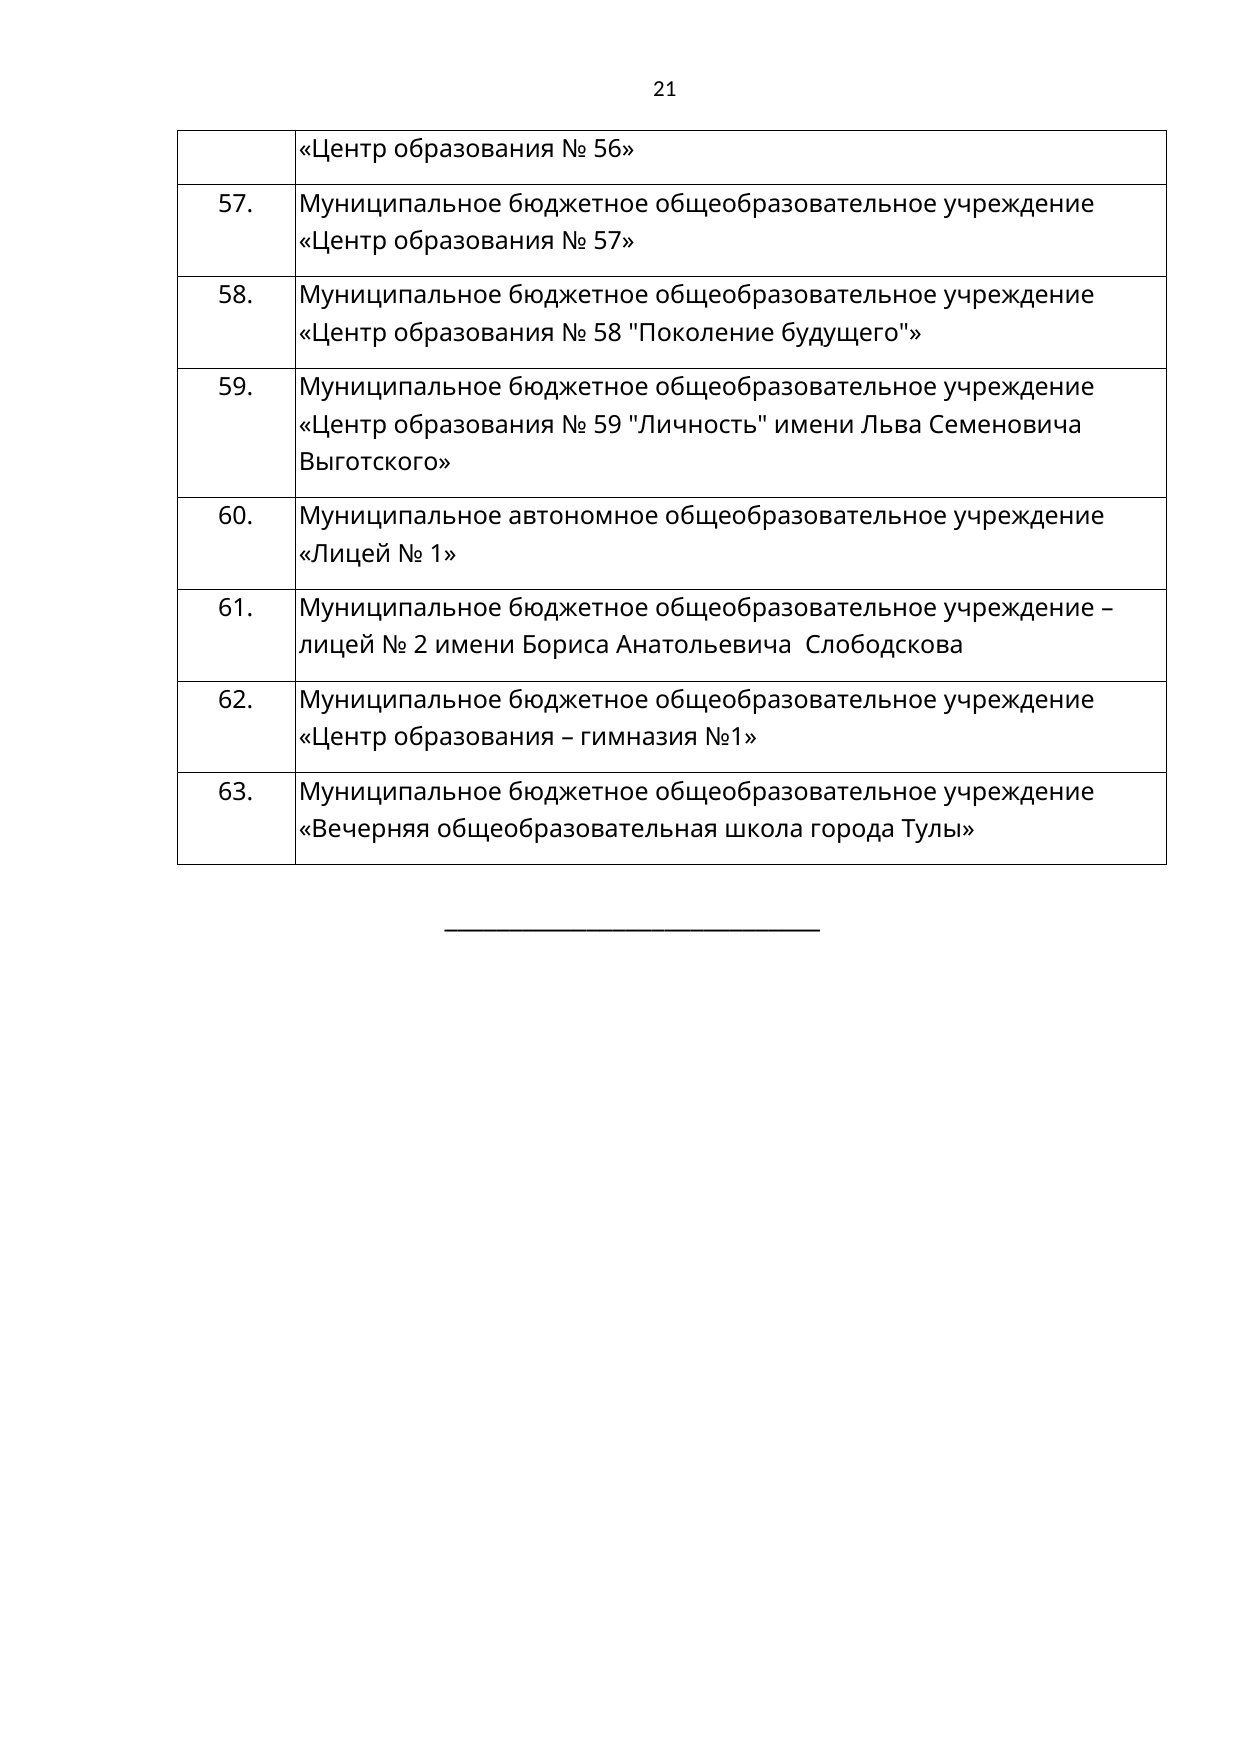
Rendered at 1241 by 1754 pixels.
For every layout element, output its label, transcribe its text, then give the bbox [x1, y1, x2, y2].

table_cell [178, 682, 295, 772]
table_cell Муниципальное бюджетное общеобразовательное учреждение – лицей № 2 имени Бориса Анатольевича Слободскова [296, 590, 1166, 681]
table_cell Муниципальное бюджетное общеобразовательное учреждение «Центр образования № 58 "Поколение будущего"» [296, 277, 1166, 368]
list _____________________________ [236, 896, 1152, 936]
table_cell Муниципальное автономное общеобразовательное учреждение «Лицей № 1» [296, 498, 1166, 589]
table_cell Муниципальное бюджетное общеобразовательное учреждение «Центр образования № 59 "Личность" имени Льва Семеновича Выготского» [296, 369, 1166, 497]
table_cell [296, 131, 1166, 184]
table_cell [178, 131, 295, 184]
table_cell Муниципальное бюджетное общеобразовательное учреждение «Центр образования № 57» [296, 185, 1166, 276]
table_cell [178, 773, 295, 864]
table_cell [178, 590, 295, 681]
table_cell Муниципальное бюджетное общеобразовательное учреждение «Центр образования – гимназия №1» [296, 682, 1166, 772]
table_cell [178, 185, 295, 276]
table_cell [178, 498, 295, 589]
table_cell [178, 369, 295, 497]
table_cell [178, 277, 295, 368]
table_cell Муниципальное бюджетное общеобразовательное учреждение «Вечерняя общеобразовательная школа города Тулы» [296, 773, 1166, 864]
